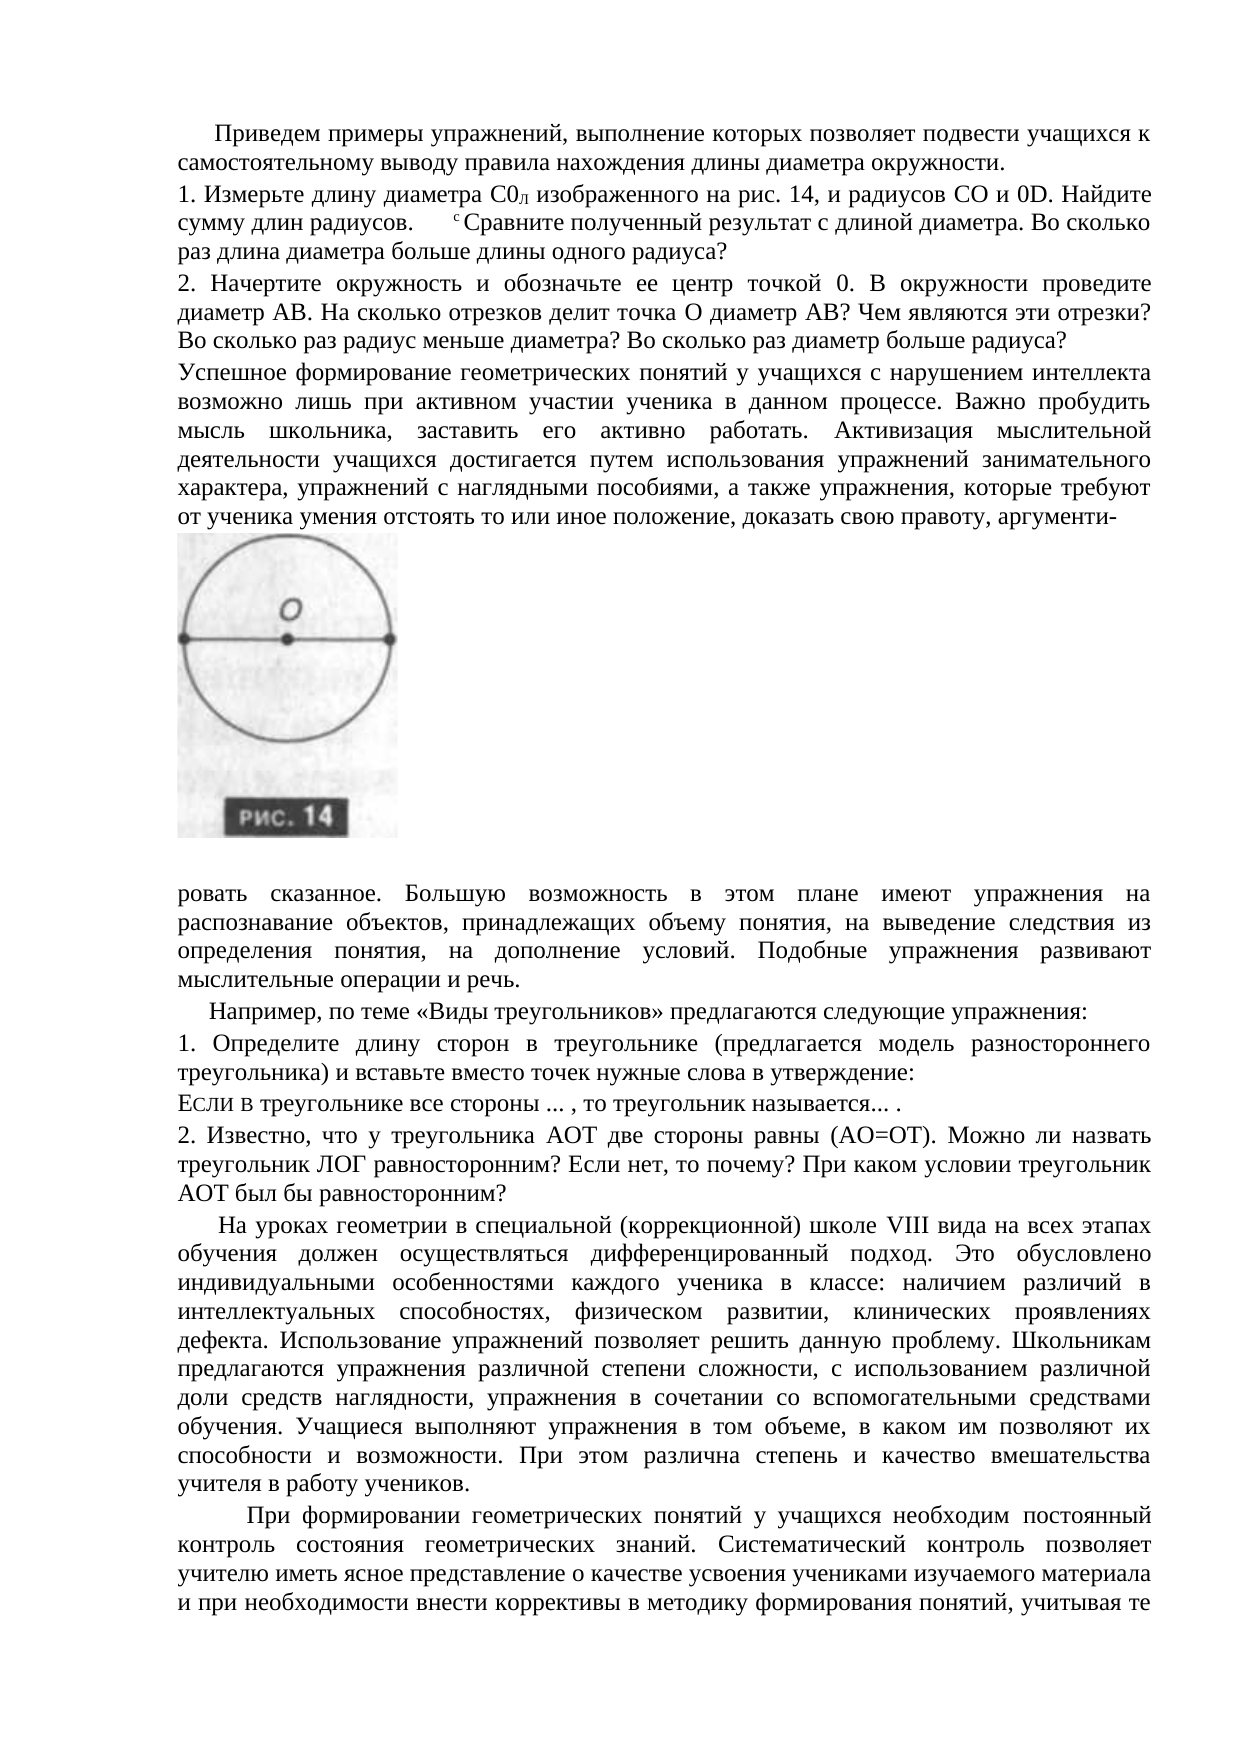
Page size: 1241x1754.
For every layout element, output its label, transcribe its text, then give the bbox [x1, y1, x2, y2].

text 1. Определите длину сторон в треугольнике (предлагается модель разностороннего треугольника) и вставьте вместо точек нужные слова в утверждение: [177, 1028, 1152, 1085]
text На уроках геометрии в специальной (коррекционной) школе VIII вида на всех этапах обучения должен осуществляться дифференцированный подход. Это обусловлено индивидуальными особенностями каждого ученика в классе: наличием различий в интеллектуальных способностях, физическом развитии, клинических проявлениях дефекта. Использование упражнений позволяет решить данную проблему. Школьникам предлагаются упражнения различной степени сложности, с использованием различной доли средств наглядности, упражнения в сочетании со вспомогательными средствами обучения. Учащиеся выполняют упражнения в том объеме, в каком им позволяют их способности и возможности. При этом различна степень и качество вмешательства учителя в работу учеников. [177, 1210, 1152, 1497]
text Успешное формирование геометрических понятий у учащихся с нарушением интеллекта возможно лишь при активном участии ученика в данном процессе. Важно пробудить мысль школьника, заставить его активно работать. Активизация мыслительной деятельности учащихся достигается путем использования упражнений занимательного характера, упражнений с наглядными пособиями, а также упражнения, которые требуют от ученика умения отстоять то или иное положение, доказать свою правоту, аргументи- [177, 357, 1152, 530]
text Например, по теме «Виды треугольников» предлагаются следующие упражнения: [177, 996, 1152, 1025]
text 2. Начертите окружность и обозначьте ее центр точкой 0. В окружности проведите диаметр АВ. На сколько отрезков делит точка О диаметр АВ? Чем являются эти отрезки? Во сколько раз радиус меньше диаметра? Во сколько раз диаметр больше радиуса? [177, 268, 1152, 354]
text ровать сказанное. Большую возможность в этом плане имеют упражнения на распознавание объектов, принадлежащих объему понятия, на выведение следствия из определения понятия, на дополнение условий. Подобные упражнения развивают мыслительные операции и речь. [177, 878, 1152, 993]
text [177, 1500, 1152, 1615]
text Приведем примеры упражнений, выполнение которых позволяет подвести учащихся к самостоятельному выводу правила нахождения длины диаметра окружности. [177, 118, 1152, 176]
text 1. Измерьте длину диаметра С0Л изображенного на рис. 14, и радиусов СО и 0D. Найдите сумму длин радиусов. с Сравните полученный результат с длиной диаметра. Во сколько раз длина диаметра больше длины одного радиуса? [177, 179, 1152, 265]
picture [177, 533, 398, 838]
text Если в треугольнике все стороны ... , то треугольник называется... . [177, 1088, 1152, 1117]
text 2. Известно, что у треугольника АОТ две стороны равны (АО=ОТ). Можно ли назвать треугольник ЛОГ равносторонним? Если нет, то почему? При каком условии треугольник АОТ был бы равносторонним? [177, 1120, 1152, 1207]
